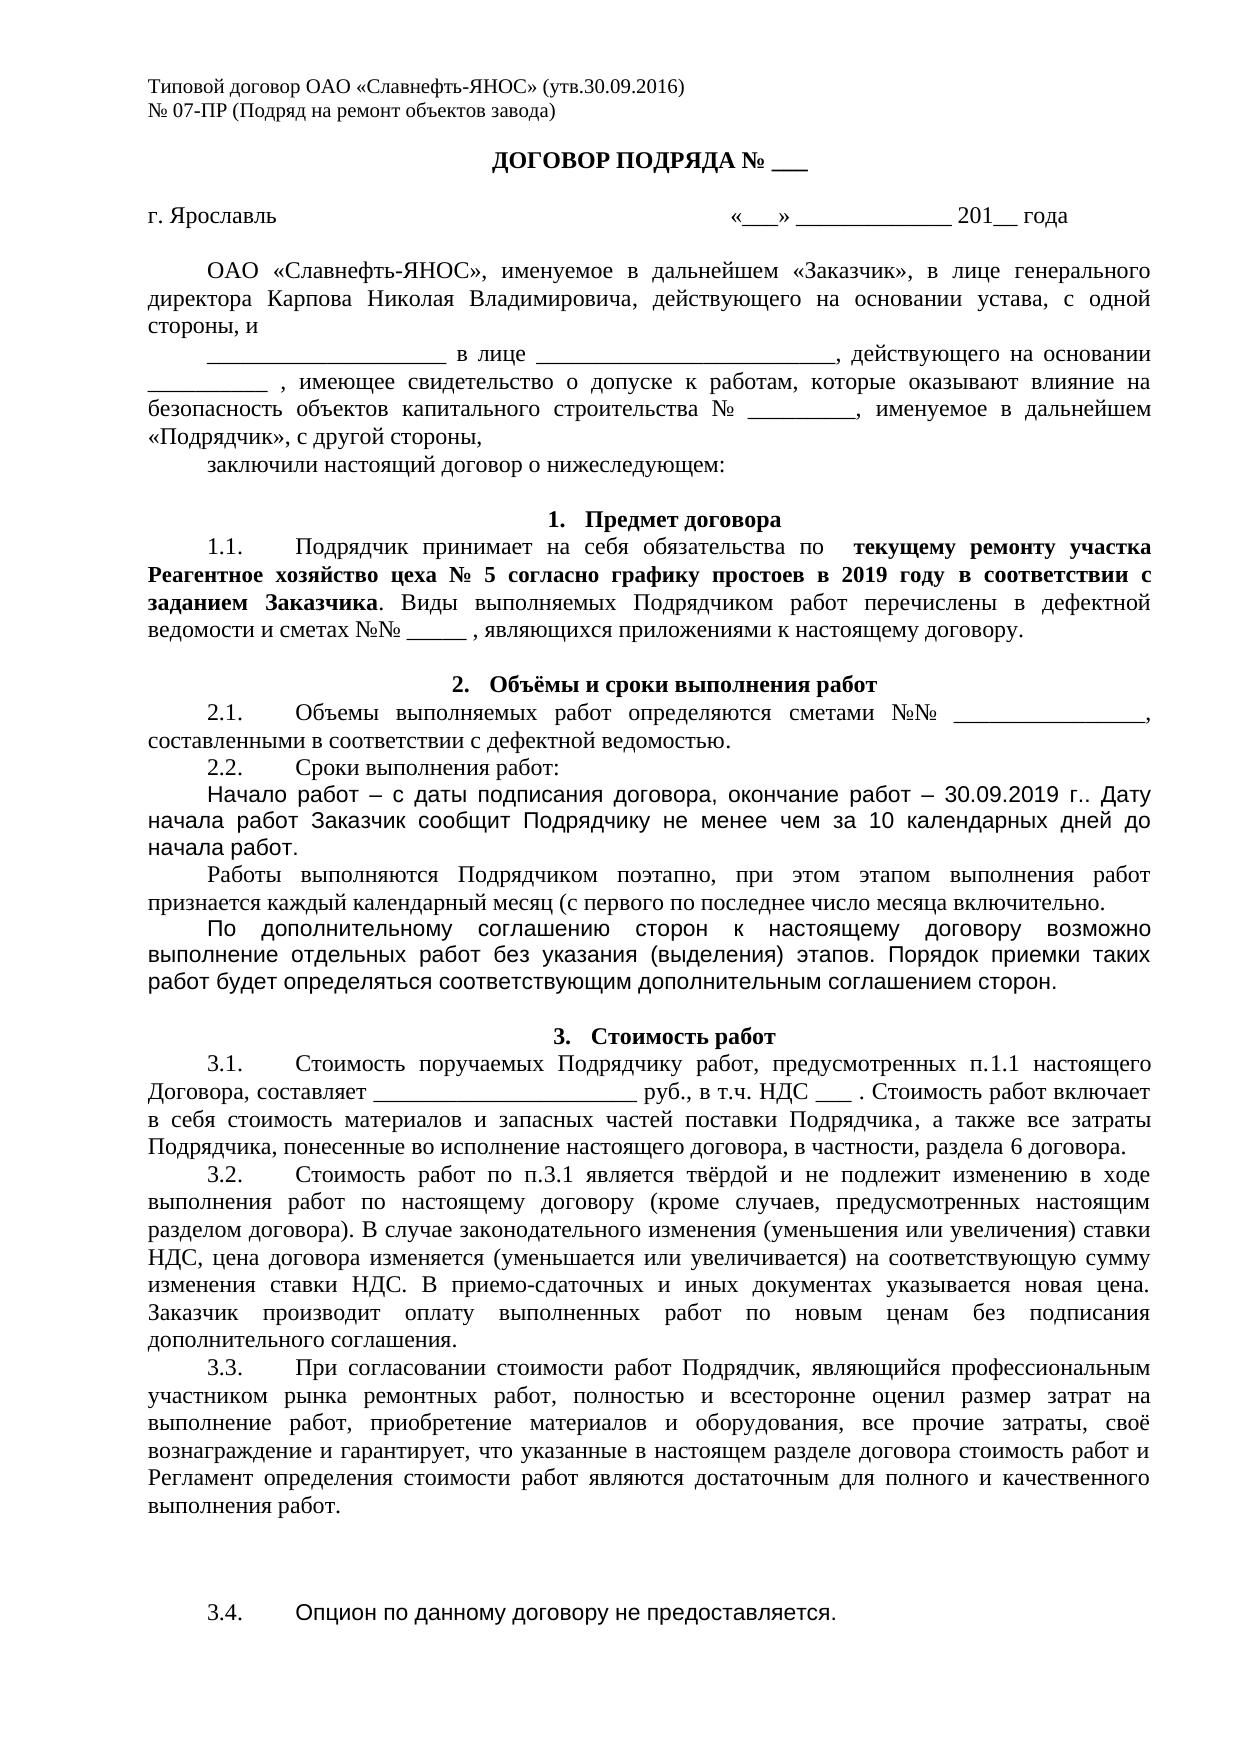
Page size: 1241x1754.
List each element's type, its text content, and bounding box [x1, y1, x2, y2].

list Сроки выполнения работ: [148, 753, 1152, 781]
list Стоимость работ [177, 1022, 1152, 1049]
text ОАО «Славнефть-ЯНОС», именуемое в дальнейшем «Заказчик», в лице генерального директора , действующего на основании устава, с одной стороны, и [148, 256, 1152, 339]
list Стоимость работ по п.3.1 является твёрдой и не подлежит изменению в ходе выполнения работ по настоящему договору (кроме случаев, предусмотренных настоящим разделом договора). В случае законодательного изменения (уменьшения или увеличения) ставки НДС, цена договора изменяется (уменьшается или увеличивается) на соответствующую сумму изменения ставки НДС. В приемо-сдаточных и иных документах указывается новая цена. Заказчик производит оплату выполненных работ по новым ценам без подписания дополнительного соглашения. [148, 1160, 1152, 1353]
title г. Ярославль [148, 201, 1152, 229]
text в лице , действующего на основании , именуемое в дальнейшем «Подрядчик», с другой стороны, [148, 339, 1152, 449]
list При согласовании стоимости работ Подрядчик, являющийся профессиональным участником рынка ремонтных работ, полностью и всесторонне оценил размер затрат на выполнение работ, приобретение материалов и оборудования, все прочие затраты, своё вознаграждение и гарантирует, что указанные в настоящем разделе договора стоимость работ и Регламент определения стоимости работ являются достаточным для полного и качественного выполнения работ. [148, 1353, 1152, 1519]
list Объемы выполняемых работ определяются . [148, 698, 1152, 753]
list Предмет договора [177, 505, 1152, 532]
text заключили настоящий договор о нижеследующем: [148, 449, 1152, 477]
list , а также все затраты Подрядчика, понесенные во исполнение настоящего договора, в частности, раздела 6 договора. [148, 1049, 1152, 1160]
title ДОГОВОР ПОДРЯДА № [148, 146, 1152, 173]
list Объёмы и сроки выполнения работ [177, 670, 1152, 698]
list Подрядчик принимает на себя обязательства по [148, 532, 1152, 643]
